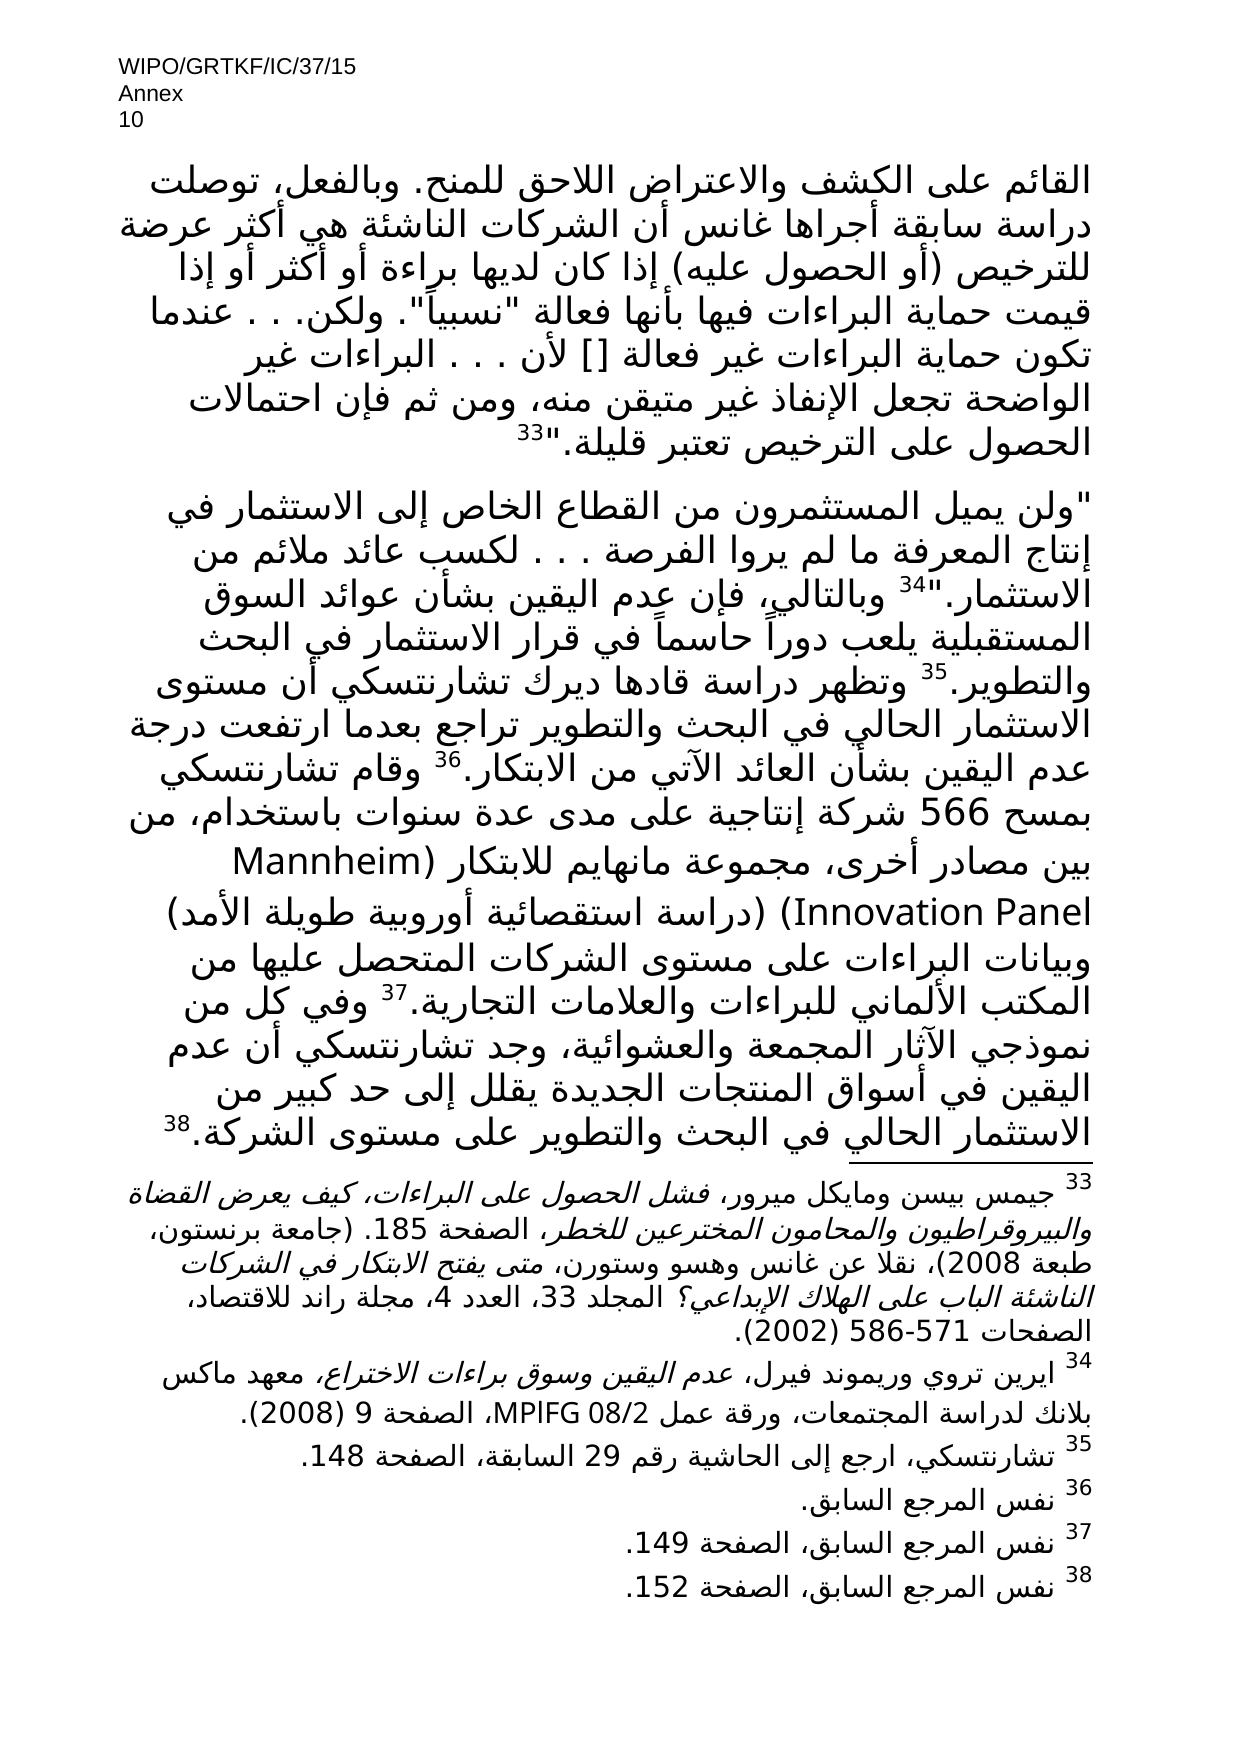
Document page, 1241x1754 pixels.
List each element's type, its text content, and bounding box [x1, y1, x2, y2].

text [118, 158, 1092, 464]
text "ولن يميل المستثمرون من القطاع الخاص إلى الاستثمار في إنتاج المعرفة ما لم يروا الفرصة . . . لكسب عائد ملائم من الاستثمار." وبالتالي، فإن عدم اليقين بشأن عوائد السوق المستقبلية يلعب دوراً حاسماً في قرار الاستثمار في البحث والتطوير. وتظهر دراسة قادها ديرك تشارنتسكي أن مستوى الاستثمار الحالي في البحث والتطوير تراجع بعدما ارتفعت درجة عدم اليقين بشأن العائد الآتي من الابتكار. وقام تشارنتسكي بمسح 566 شركة إنتاجية على مدى عدة سنوات باستخدام، من بين مصادر أخرى، مجموعة مانهايم للابتكار (Mannheim Innovation Panel) (دراسة استقصائية أوروبية طويلة الأمد) وبيانات البراءات على مستوى الشركات المتحصل عليها من المكتب الألماني للبراءات والعلامات التجارية. وفي كل من نموذجي الآثار المجمعة والعشوائية، وجد تشارنتسكي أن عدم اليقين في أسواق المنتجات الجديدة يقلل إلى حد كبير من الاستثمار الحالي في البحث والتطوير على مستوى الشركة. فعلى سبيل المثال، عندما اُستخدم النموذج التجميعي باء، وجد تشارنتسكي زيادة بنسبة 10 في المائة في عدم اليقين أدت إلى انخفاض الاستثمار في البحث والتطوير بنسبة %23. [118, 485, 1092, 1154]
